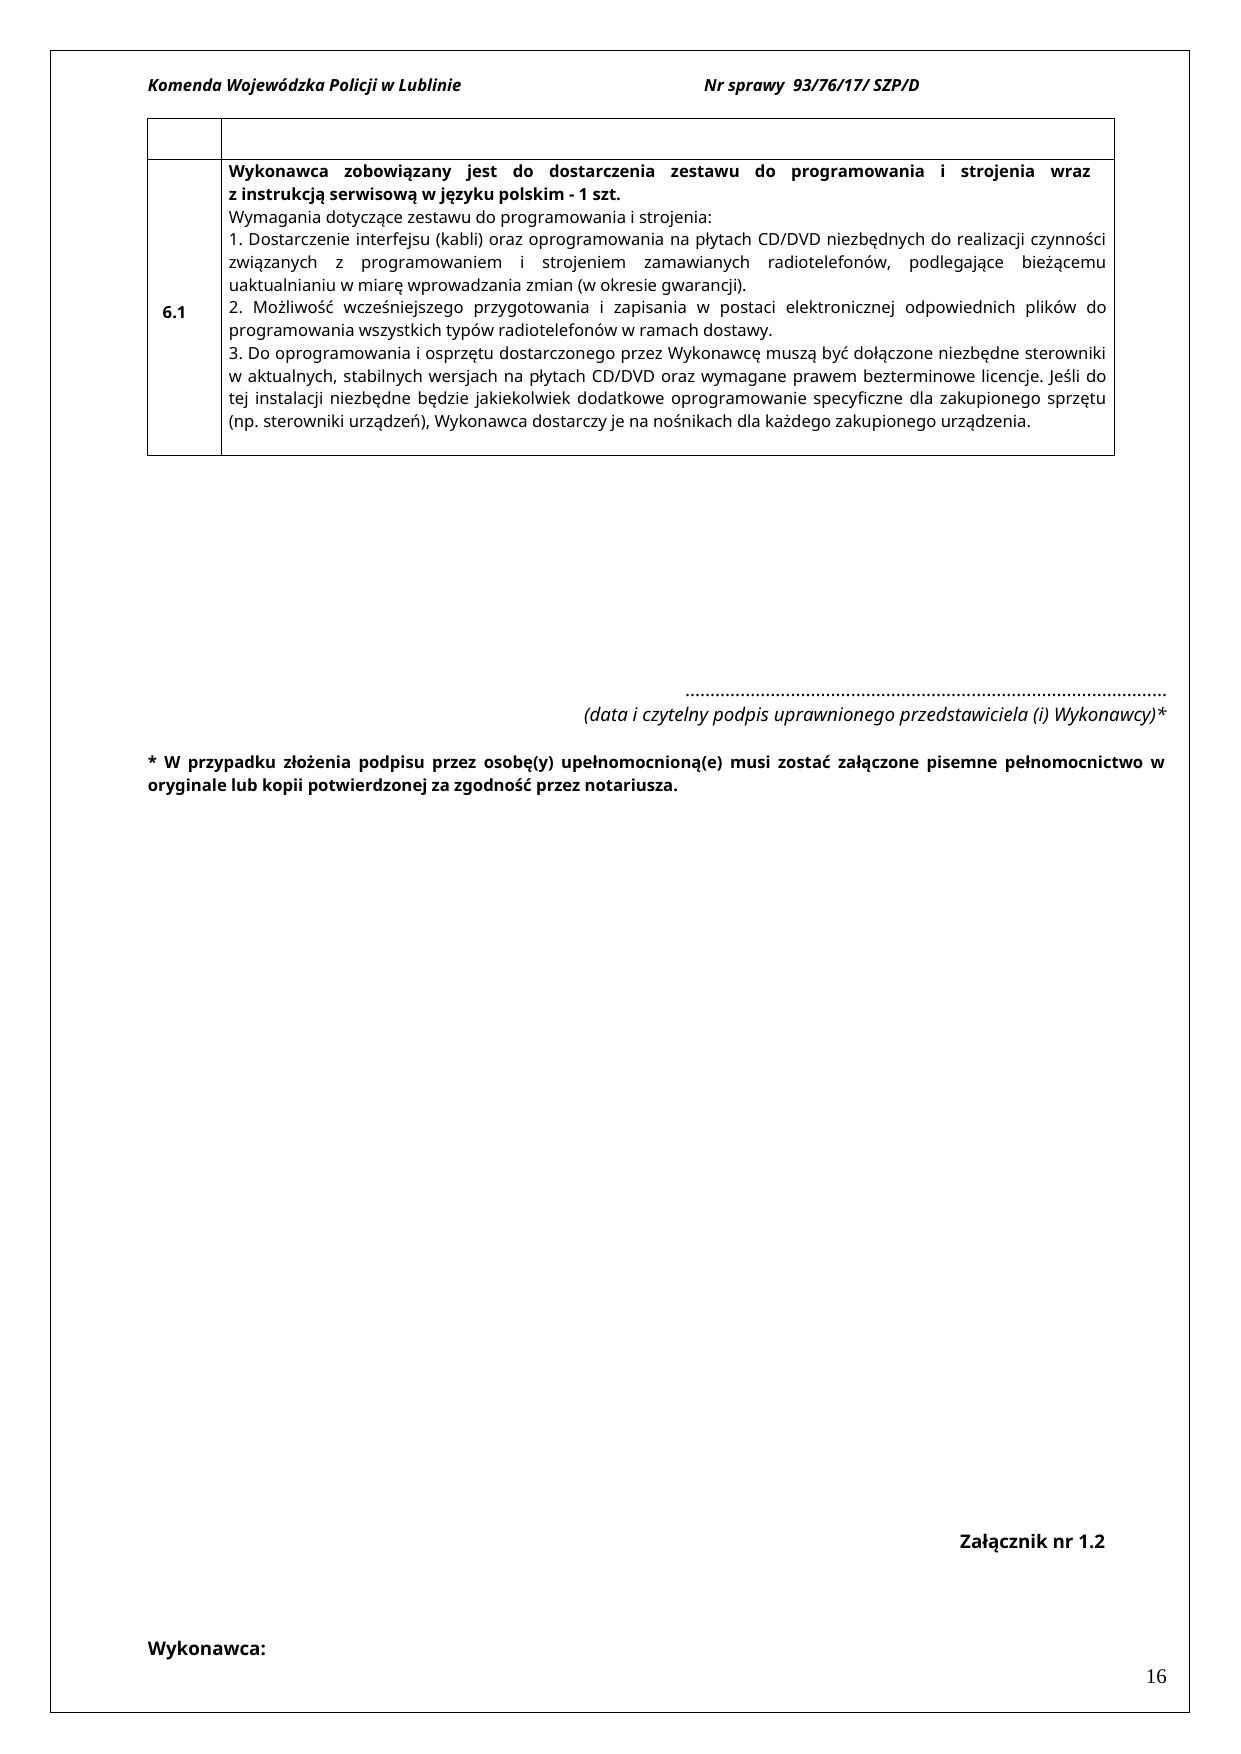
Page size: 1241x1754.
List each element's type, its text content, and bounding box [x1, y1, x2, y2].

table_cell 6. [148, 119, 221, 159]
text (data i czytelny podpis uprawnionego przedstawiciela (i) Wykonawcy)* [148, 702, 1166, 727]
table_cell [222, 119, 1114, 159]
table_cell 6.1 [148, 160, 221, 455]
text Wykonawca: [148, 1635, 1166, 1661]
text * W przypadku złożenia podpisu przez osobę(y) upełnomocnioną(e) musi zostać załączone pisemne pełnomocnictwo w oryginale lub kopii potwierdzonej za zgodność przez notariusza. [148, 751, 1166, 797]
text Załącznik nr 1.2 [960, 1529, 1166, 1578]
text ................................................................................................ [148, 676, 1166, 702]
table_cell Wykonawca zobowiązany jest do dostarczenia zestawu do programowania i strojenia wraz z instrukcją serwisową w języku polskim - 1 szt. Wymagania dotyczące zestawu do programowania i strojenia: 1. Dostarczenie interfejsu (kabli) oraz oprogramowania na płytach CD/DVD niezbędnych do realizacji czynności związanych z programowaniem i strojeniem zamawianych radiotelefonów, podlegające bieżącemu uaktualnianiu w miarę wprowadzania zmian (w okresie gwarancji). 2. Możliwość wcześniejszego przygotowania i zapisania w postaci elektronicznej odpowiednich plików do programowania wszystkich typów radiotelefonów w ramach dostawy. 3. Do oprogramowania i osprzętu dostarczonego przez Wykonawcę muszą być dołączone niezbędne sterowniki w aktualnych, stabilnych wersjach na płytach CD/DVD oraz wymagane prawem bezterminowe licencje. Jeśli do tej instalacji niezbędne będzie jakiekolwiek dodatkowe oprogramowanie specyficzne dla zakupionego sprzętu (np. sterowniki urządzeń), Wykonawca dostarczy je na nośnikach dla każdego zakupionego urządzenia. [222, 160, 1114, 455]
